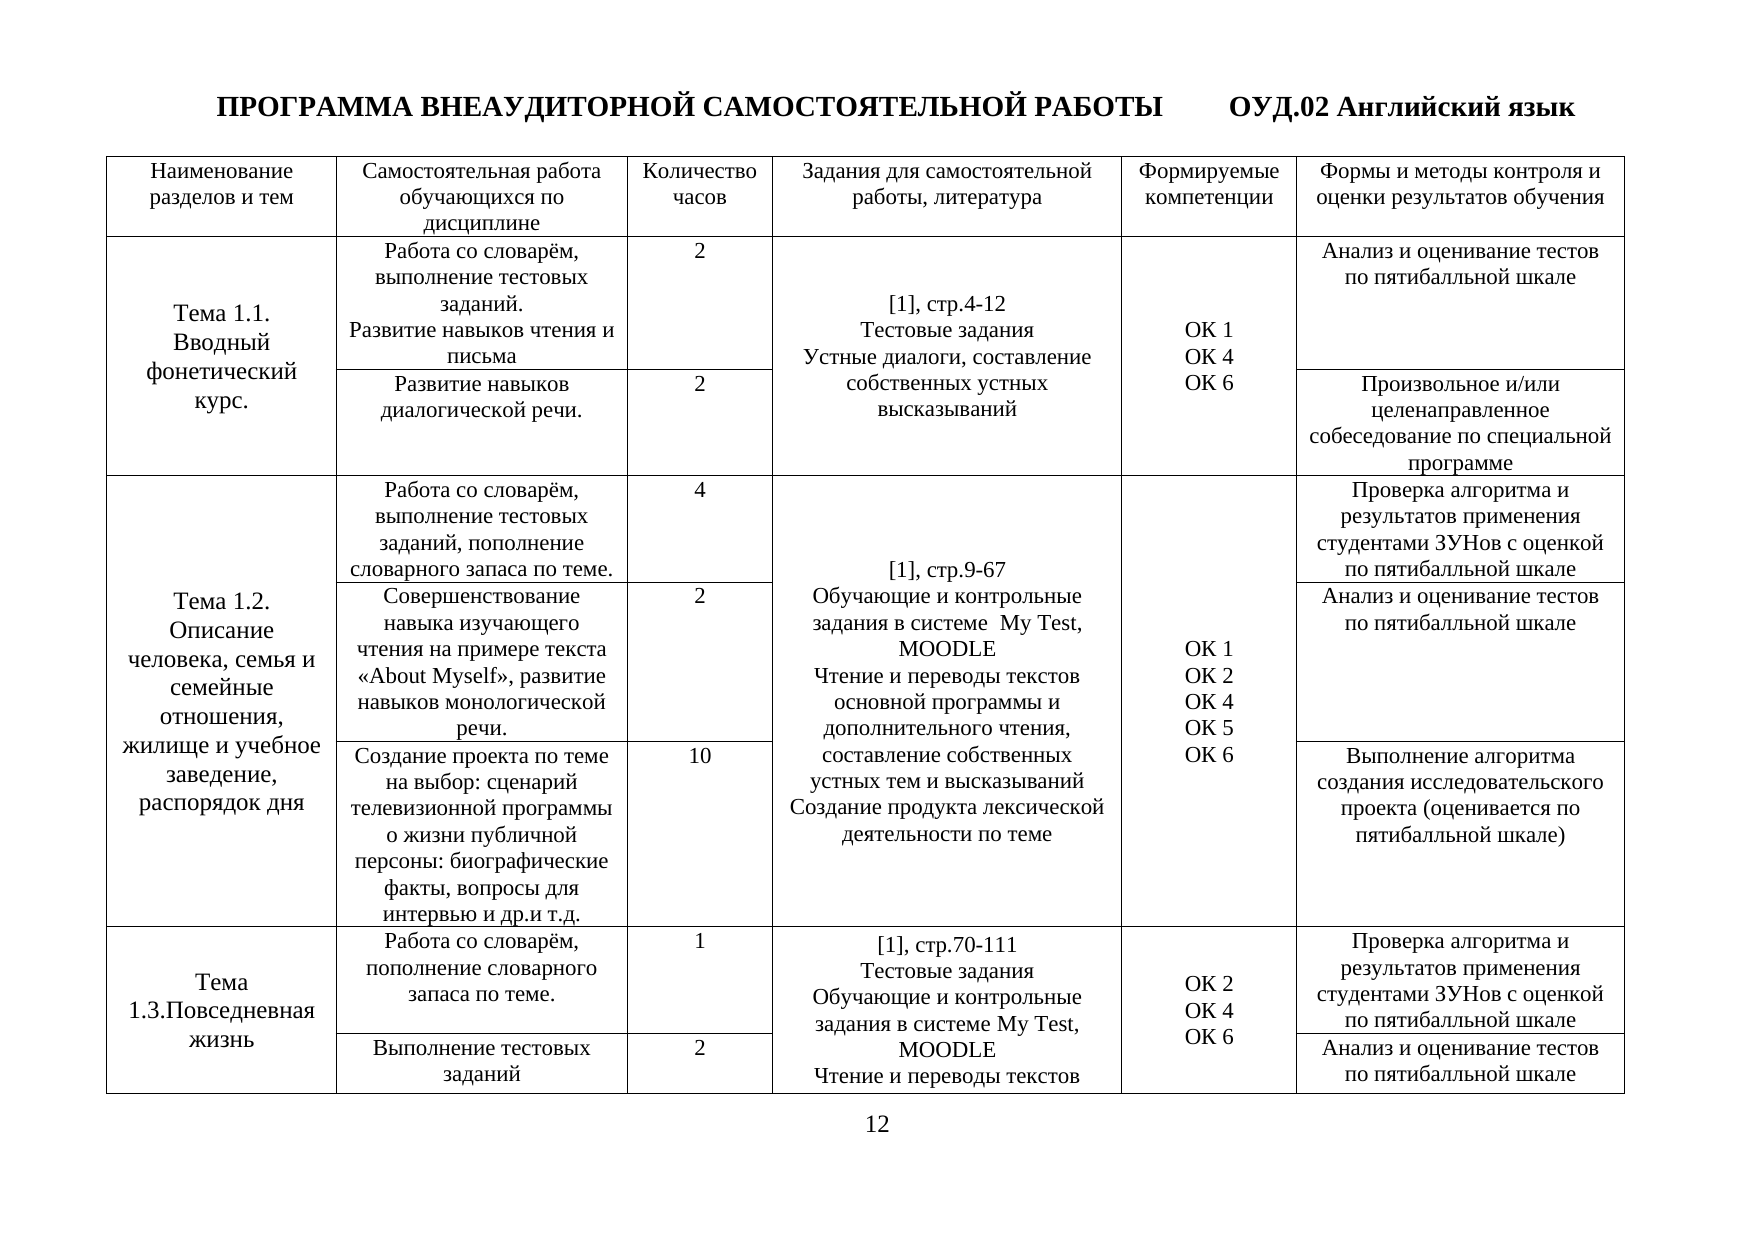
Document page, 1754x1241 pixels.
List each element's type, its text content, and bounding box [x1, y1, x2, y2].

table_cell Работа со словарём, пополнение словарного запаса по теме. [337, 927, 627, 1033]
table_cell 2 [628, 370, 772, 475]
table_cell ОК 1 ОК 2 ОК 4 ОК 5 ОК 6 [1122, 476, 1296, 926]
table_cell 2 [628, 1034, 772, 1092]
table_cell [1], стр.9-67 Обучающие и контрольные задания в системе My Test, MOODLE Чтение и переводы текстов основной программы и дополнительного чтения, составление собственных устных тем и высказываний Создание продукта лексической деятельности по теме [773, 476, 1121, 926]
table_header Формируемые компетенции [1122, 157, 1296, 236]
table_cell Тема 1.3.Повседневная жизнь [107, 927, 336, 1092]
table_cell 1 [628, 927, 772, 1033]
table_cell Совершенствование навыка изучающего чтения на примере текста «About Myself», развитие навыков монологической речи. [337, 583, 627, 741]
table_cell 2 [628, 583, 772, 741]
table_cell Анализ и оценивание тестов по пятибалльной шкале [1297, 583, 1624, 741]
table_cell [1], стр.4-12 Тестовые задания Устные диалоги, составление собственных устных высказываний [773, 237, 1121, 475]
table_header Формы и методы контроля и оценки результатов обучения [1297, 157, 1624, 236]
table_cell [1297, 1034, 1624, 1092]
text ПРОГРАММА ВНЕАУДИТОРНОЙ САМОСТОЯТЕЛЬНОЙ РАБОТЫ ОУД.02 Английский язык [156, 89, 1636, 122]
table_header Наименование разделов и тем [107, 157, 336, 236]
table_header Самостоятельная работа обучающихся по дисциплине [337, 157, 627, 236]
table_cell 4 [628, 476, 772, 582]
table_cell Тема 1.2. Описание человека, семья и семейные отношения, жилище и учебное заведение, распорядок дня [107, 476, 336, 926]
table_header Количество часов [628, 157, 772, 236]
table_cell Произвольное и/или целенаправленное собеседование по специальной программе [1297, 370, 1624, 475]
table_cell 10 [628, 742, 772, 926]
table_cell Проверка алгоритма и результатов применения студентами ЗУНов с оценкой по пятибалльной шкале [1297, 927, 1624, 1033]
table_cell Проверка алгоритма и результатов применения студентами ЗУНов с оценкой по пятибалльной шкале [1297, 476, 1624, 582]
table_cell Работа со словарём, выполнение тестовых заданий, пополнение словарного запаса по теме. [337, 476, 627, 582]
table_cell ОК 1 ОК 4 ОК 6 [1122, 237, 1296, 475]
table_cell Тема 1.1. Вводный фонетический курс. [107, 237, 336, 475]
table_cell Работа со словарём, выполнение тестовых заданий. Развитие навыков чтения и письма [337, 237, 627, 369]
table_cell Выполнение алгоритма создания исследовательского проекта (оценивается по пятибалльной шкале) [1297, 742, 1624, 926]
table_cell 2 [628, 237, 772, 369]
table_cell [1], стр.70-111 Тестовые задания Обучающие и контрольные задания в системе My Test, MOODLE Чтение и переводы текстов основной программы и дополнительного чтения, составление собственных устных тем и высказываний [773, 927, 1121, 1092]
table_cell Выполнение тестовых заданий [337, 1034, 627, 1092]
table_cell Создание проекта по теме на выбор: сценарий телевизионной программы о жизни публичной персоны: биографические факты, вопросы для интервью и др.и т.д. [337, 742, 627, 926]
table_cell ОК 2 ОК 4 ОК 6 [1122, 927, 1296, 1092]
table_header Задания для самостоятельной работы, литература [773, 157, 1121, 236]
table_cell Анализ и оценивание тестов по пятибалльной шкале [1297, 237, 1624, 369]
table_cell Развитие навыков диалогической речи. [337, 370, 627, 475]
